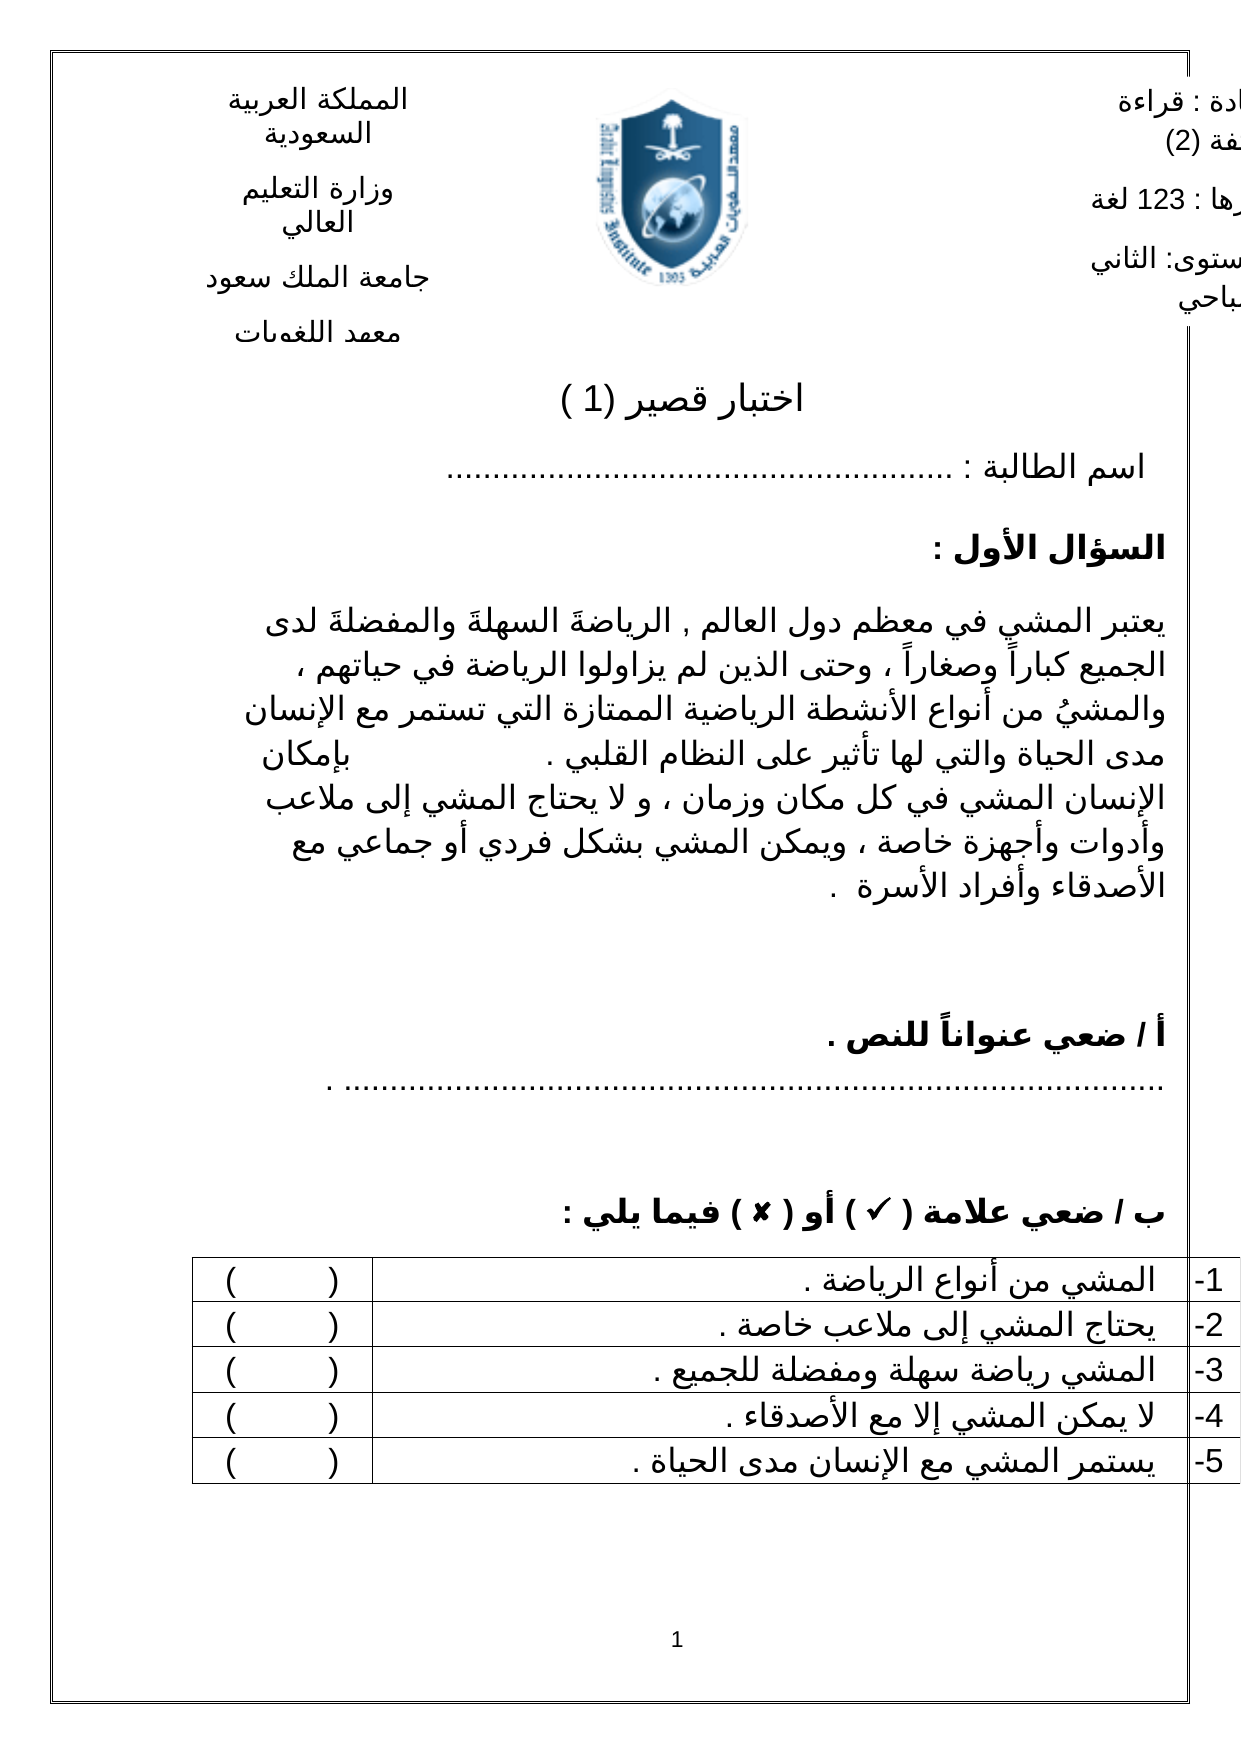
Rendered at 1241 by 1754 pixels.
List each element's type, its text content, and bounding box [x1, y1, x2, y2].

text يعتبر المشي في معظم دول العالم , الرياضةَ السهلةَ والمفضلةَ لدى الجميع كباراً وصغاراً ، وحتى الذين لم يزاولوا الرياضة في حياتهم ، والمشيُ من أنواع الأنشطة الرياضية الممتازة التي تستمر مع الإنسان مدى الحياة والتي لها تأثير على النظام القلبي . بإمكان الإنسان المشي في كل مكان وزمان ، و لا يحتاج المشي إلى ملاعب وأدوات وأجهزة خاصة ، ويمكن المشي بشكل فردي أو جماعي مع الأصدقاء وأفراد الأسرة . [187, 601, 1167, 904]
table_cell يحتاج المشي إلى ملاعب خاصة . [1190, 1302, 1240, 1346]
text اسم الطالبة : ....................................................... [187, 447, 1167, 485]
table_cell المشي رياضة سهلة ومفضلة للجميع . [1190, 1347, 1240, 1392]
table_cell ( ) [193, 1302, 372, 1346]
table_cell لا يمكن المشي إلا مع الأصدقاء . [373, 1393, 1187, 1437]
table_header المشي من أنواع الرياضة . [373, 1258, 1187, 1301]
table_cell يستمر المشي مع الإنسان مدى الحياة . [373, 1438, 1187, 1483]
text ......................................................................................... . [187, 1059, 1167, 1098]
table_cell يحتاج المشي إلى ملاعب خاصة . [373, 1302, 1187, 1346]
text السؤال الأول : [187, 528, 1167, 566]
table_cell ( ) [193, 1438, 372, 1483]
table_header المشي من أنواع الرياضة . [1190, 1258, 1240, 1301]
picture [588, 88, 765, 299]
text اختبار قصير (1 ) [187, 376, 1167, 419]
table_header ( ) [193, 1258, 372, 1301]
table_cell لا يمكن المشي إلا مع الأصدقاء . [1190, 1393, 1240, 1437]
table_cell ( ) [193, 1347, 372, 1392]
text ب / ضعي علامة ( ) أو ( ) فيما يلي : [187, 1192, 1167, 1231]
table_cell ( ) [193, 1393, 372, 1437]
table_cell يستمر المشي مع الإنسان مدى الحياة . [1190, 1438, 1240, 1483]
table_cell المشي رياضة سهلة ومفضلة للجميع . [373, 1347, 1187, 1392]
text أ / ضعي عنواناً للنص . [187, 1015, 1167, 1054]
